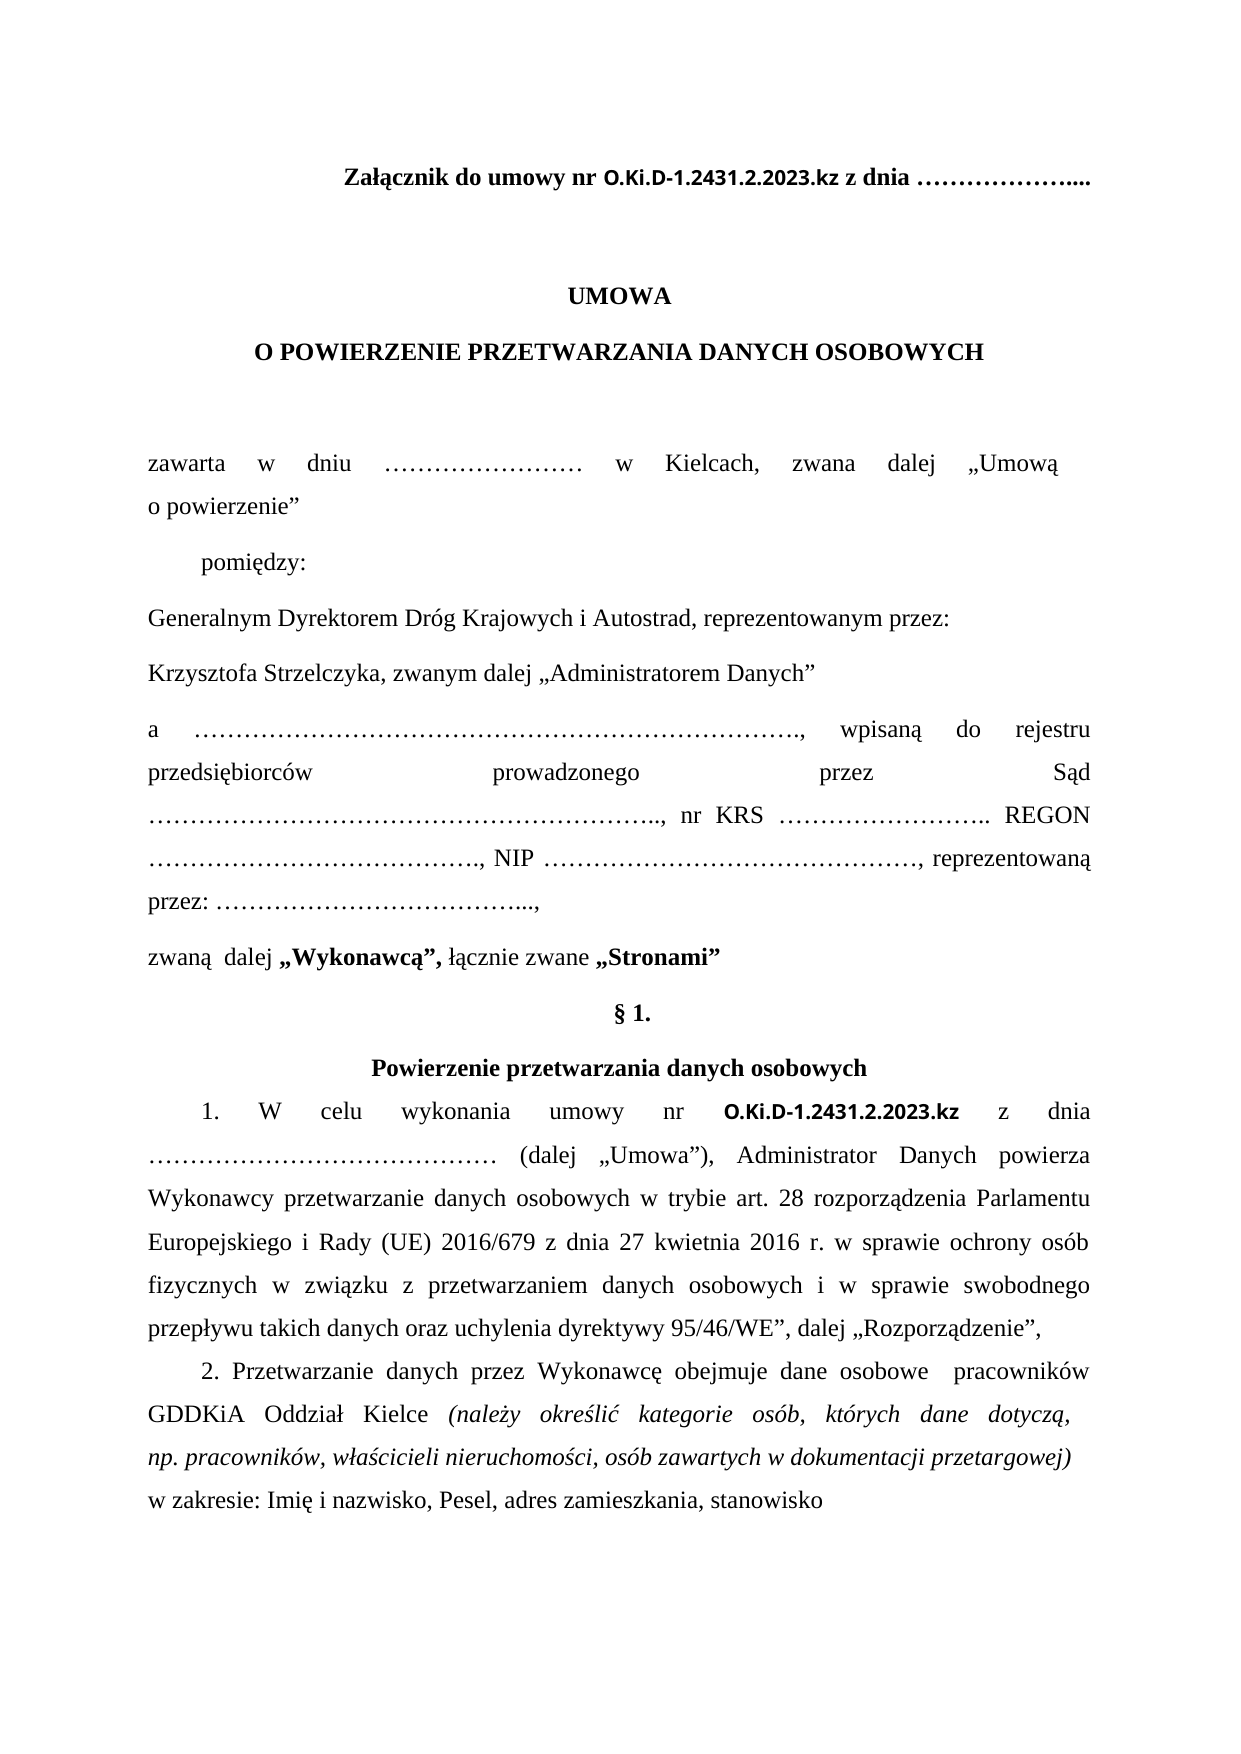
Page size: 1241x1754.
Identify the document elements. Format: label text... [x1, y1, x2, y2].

text UMOWA [148, 281, 1091, 310]
text 2. Przetwarzanie danych przez Wykonawcę obejmuje dane osobowe pracowników GDDKiA Oddział Kielce (należy określić kategorie osób, których dane dotyczą, np. pracowników, właścicieli nieruchomości, osób zawartych w dokumentacji przetargowej) [148, 1356, 1091, 1471]
text zwaną dalej „Wykonawcą”, łącznie zwane „Stronami” [148, 942, 1091, 971]
text Generalnym Dyrektorem Dróg Krajowych i Autostrad, reprezentowanym przez: [148, 603, 1091, 631]
text w zakresie: Imię i nazwisko, Pesel, adres zamieszkania, stanowisko [148, 1485, 1091, 1514]
text 1. W celu wykonania umowy nr O.Ki.D-1.2431.2.2023.kz z dnia …………………………………… (dalej „Umowa”), Administrator Danych powierza Wykonawcy przetwarzanie danych osobowych w trybie art. 28 rozporządzenia Parlamentu Europejskiego i Rady (UE) 2016/679 z dnia 27 kwietnia 2016 r. w sprawie ochrony osób fizycznych w związku z przetwarzaniem danych osobowych i w sprawie swobodnego przepływu takich danych oraz uchylenia dyrektywy 95/46/WE”, dalej „Rozporządzenie”, [148, 1096, 1091, 1342]
text a ………………………………………………………………., wpisaną do rejestru przedsiębiorców prowadzonego przez Sąd …………………………………………………….., nr KRS …………………….. REGON …………………………………., NIP ………………………………………, reprezentowaną przez: ………………………………..., [148, 714, 1091, 915]
text zawarta w dniu …………………… w Kielcach, zwana dalej „Umową o powierzenie” [148, 448, 1091, 520]
text Krzysztofa Strzelczyka, zwanym dalej „Administratorem Danych” [148, 658, 1091, 687]
text Załącznik do umowy nr O.Ki.D-1.2431.2.2023.kz z dnia ……………….... [148, 162, 1091, 192]
text pomiędzy: [148, 547, 1091, 576]
text § 1. [148, 998, 1091, 1026]
text Powierzenie przetwarzania danych osobowych [148, 1053, 1091, 1082]
text O POWIERZENIE PRZETWARZANIA DANYCH OSOBOWYCH [148, 337, 1091, 366]
